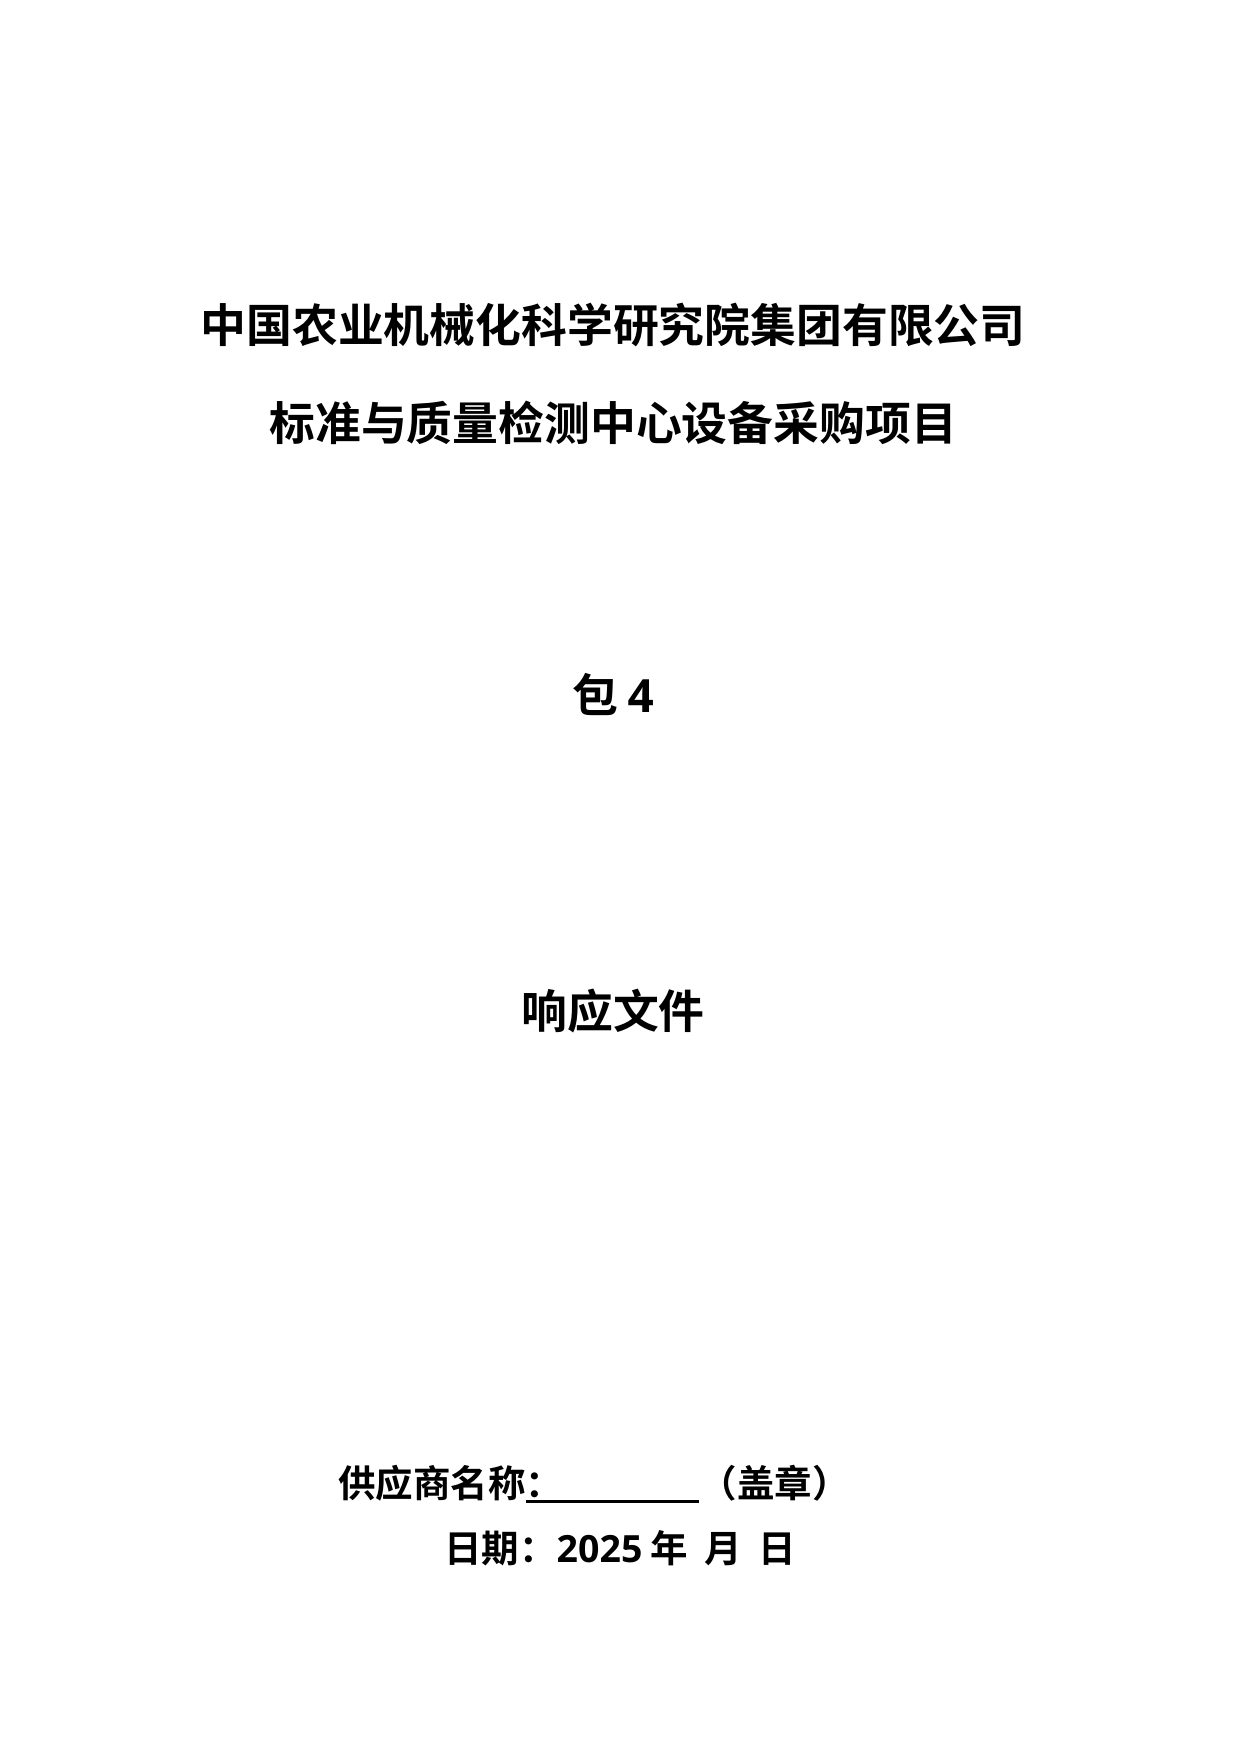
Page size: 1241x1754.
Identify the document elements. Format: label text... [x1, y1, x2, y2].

text 中国农业机械化科学研究院集团有限公司标准与质量检测中心设备采购项目 [187, 274, 1038, 469]
text 日期：2025年 月 日 [187, 1513, 1053, 1578]
text 供应商名称： （盖章） [187, 1448, 1053, 1513]
text 响应文件 [187, 960, 1038, 1057]
text 包4 [187, 643, 1038, 741]
